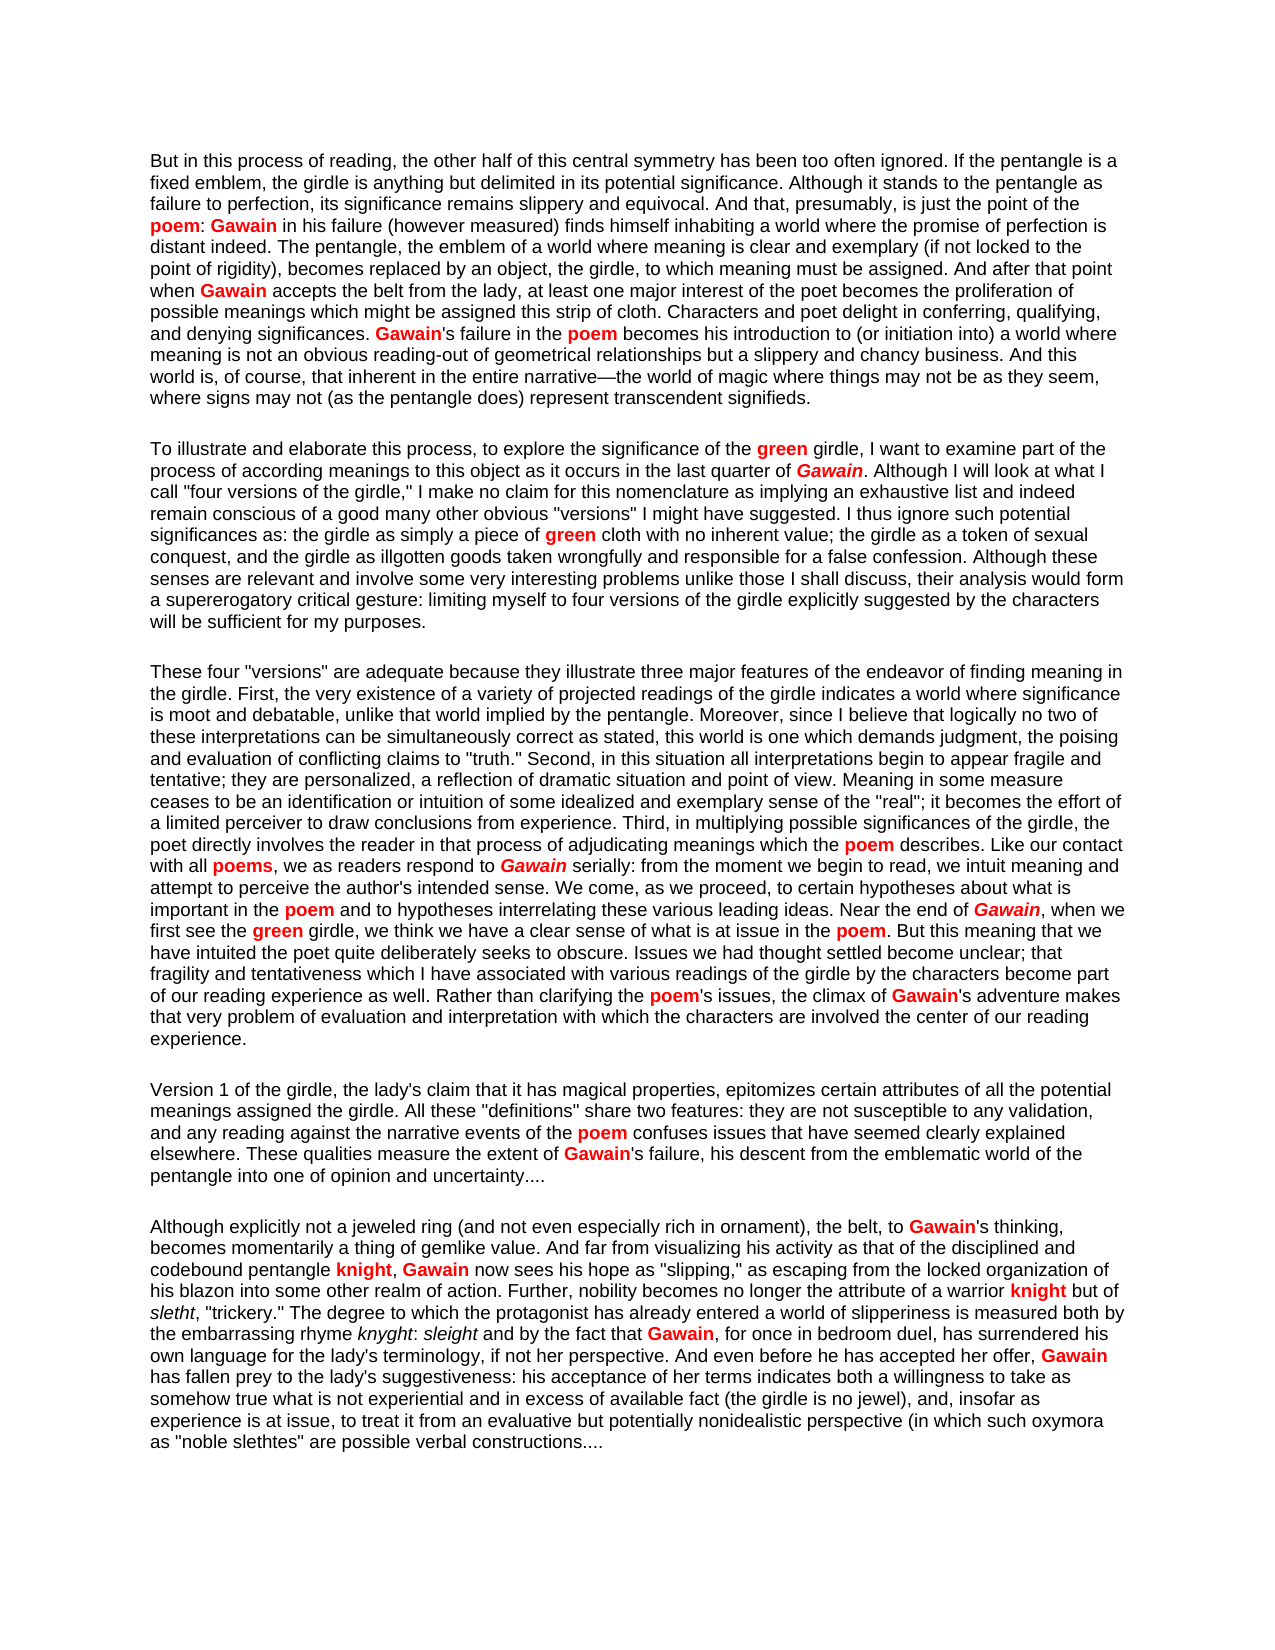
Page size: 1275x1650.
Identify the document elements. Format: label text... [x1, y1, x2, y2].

text But in this process of reading, the other half of this central symmetry has been too often ignored. If the pentangle is a fixed emblem, the girdle is anything but delimited in its potential significance. Although it stands to the pentangle as failure to perfection, its significance remains slippery and equivocal. And that, presumably, is just the point of the poem: Gawain in his failure (however measured) finds himself inhabiting a world where the promise of perfection is distant indeed. The pentangle, the emblem of a world where meaning is clear and exemplary (if not locked to the point of rigidity), becomes replaced by an object, the girdle, to which meaning must be assigned. And after that point when Gawain accepts the belt from the lady, at least one major interest of the poet becomes the proliferation of possible meanings which might be assigned this strip of cloth. Characters and poet delight in conferring, qualifying, and denying significances. Gawain's failure in the poem becomes his introduction to (or initiation into) a world where meaning is not an obvious reading-out of geometrical relationships but a slippery and chancy business. And this world is, of course, that inherent in the entire narrative—the world of magic where things may not be as they seem, where signs may not (as the pentangle does) represent transcendent signifieds. [150, 150, 1125, 409]
text Although explicitly not a jeweled ring (and not even especially rich in ornament), the belt, to Gawain's thinking, becomes momentarily a thing of gemlike value. And far from visualizing his activity as that of the disciplined and codebound pentangle knight, Gawain now sees his hope as "slipping," as escaping from the locked organization of his blazon into some other realm of action. Further, nobility becomes no longer the attribute of a warrior knight but of sletht, "trickery." The degree to which the protagonist has already entered a world of slipperiness is measured both by the embarrassing rhyme knyght: sleight and by the fact that Gawain, for once in bedroom duel, has surrendered his own language for the lady's terminology, if not her perspective. And even before he has accepted her offer, Gawain has fallen prey to the lady's suggestiveness: his acceptance of her terms indicates both a willingness to take as somehow true what is not experiential and in excess of available fact (the girdle is no jewel), and, insofar as experience is at issue, to treat it from an evaluative but potentially nonidealistic perspective (in which such oxymora as "noble slethtes" are possible verbal constructions.... [150, 1215, 1125, 1453]
text Version 1 of the girdle, the lady's claim that it has magical properties, epitomizes certain attributes of all the potential meanings assigned the girdle. All these "definitions" share two features: they are not susceptible to any validation, and any reading against the narrative events of the poem confuses issues that have seemed clearly explained elsewhere. These qualities measure the extent of Gawain's failure, his descent from the emblematic world of the pentangle into one of opinion and uncertainty.... [150, 1078, 1125, 1186]
text These four "versions" are adequate because they illustrate three major features of the endeavor of finding meaning in the girdle. First, the very existence of a variety of projected readings of the girdle indicates a world where significance is moot and debatable, unlike that world implied by the pentangle. Moreover, since I believe that logically no two of these interpretations can be simultaneously correct as stated, this world is one which demands judgment, the poising and evaluation of conflicting claims to "truth." Second, in this situation all interpretations begin to appear fragile and tentative; they are personalized, a reflection of dramatic situation and point of view. Meaning in some measure ceases to be an identification or intuition of some idealized and exemplary sense of the "real"; it becomes the effort of a limited perceiver to draw conclusions from experience. Third, in multiplying possible significances of the girdle, the poet directly involves the reader in that process of adjudicating meanings which the poem describes. Like our contact with all poems, we as readers respond to Gawain serially: from the moment we begin to read, we intuit meaning and attempt to perceive the author's intended sense. We come, as we proceed, to certain hypotheses about what is important in the poem and to hypotheses interrelating these various leading ideas. Near the end of Gawain, when we first see the green girdle, we think we have a clear sense of what is at issue in the poem. But this meaning that we have intuited the poet quite deliberately seeks to obscure. Issues we had thought settled become unclear; that fragility and tentativeness which I have associated with various readings of the girdle by the characters become part of our reading experience as well. Rather than clarifying the poem's issues, the climax of Gawain's adventure makes that very problem of evaluation and interpretation with which the characters are involved the center of our reading experience. [150, 661, 1125, 1049]
text To illustrate and elaborate this process, to explore the significance of the green girdle, I want to examine part of the process of according meanings to this object as it occurs in the last quarter of Gawain. Although I will look at what I call "four versions of the girdle," I make no claim for this nomenclature as implying an exhaustive list and indeed remain conscious of a good many other obvious "versions" I might have suggested. I thus ignore such potential significances as: the girdle as simply a piece of green cloth with no inherent value; the girdle as a token of sexual conquest, and the girdle as illgotten goods taken wrongfully and responsible for a false confession. Although these senses are relevant and involve some very interesting problems unlike those I shall discuss, their analysis would form a supererogatory critical gesture: limiting myself to four versions of the girdle explicitly suggested by the characters will be sufficient for my purposes. [150, 438, 1125, 632]
